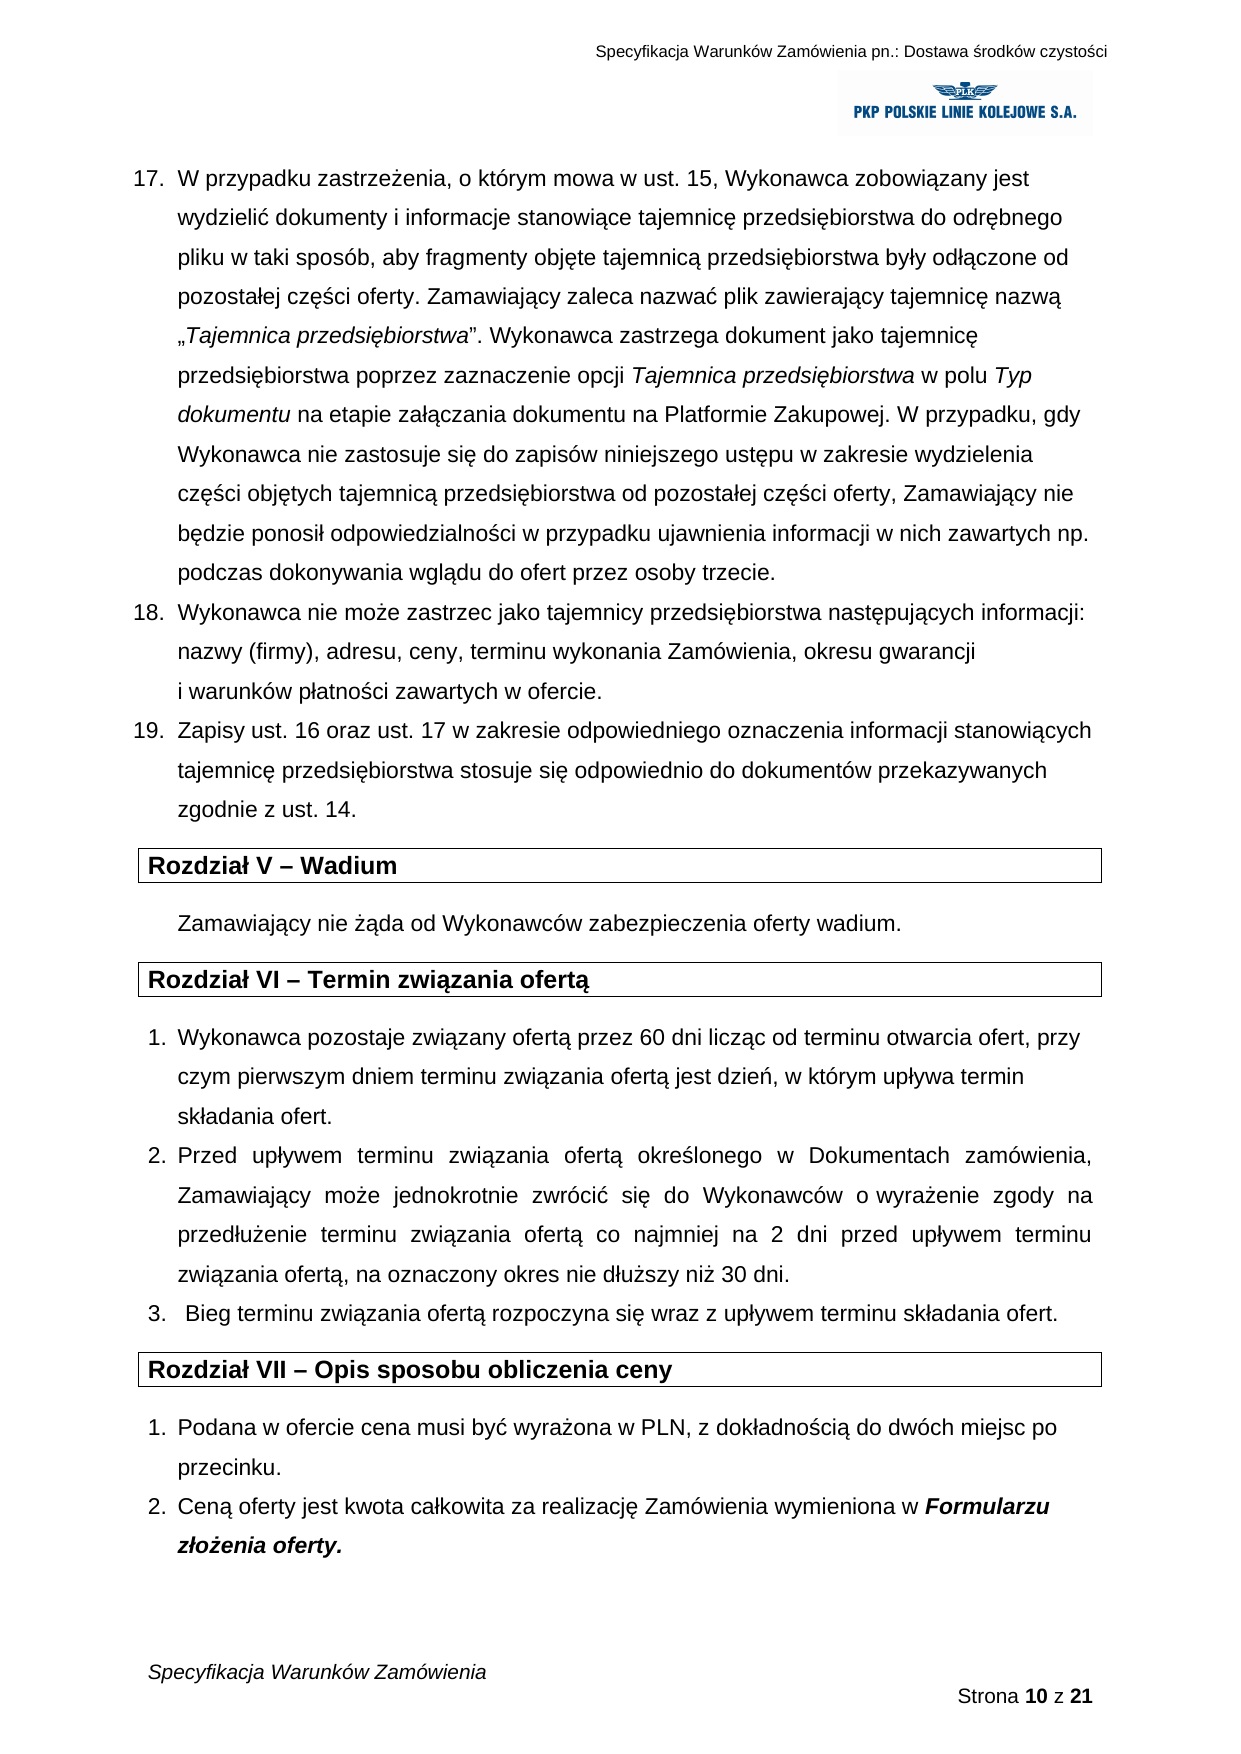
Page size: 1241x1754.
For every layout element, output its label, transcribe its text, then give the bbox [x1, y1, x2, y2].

text Zamawiający nie żąda od Wykonawców zabezpieczenia oferty wadium. [177, 910, 1093, 936]
list Podana w ofercie cena musi być wyrażona w PLN, z dokładnością do dwóch miejsc po przecinku. [148, 1414, 1093, 1480]
list Zapisy ust. 16 oraz ust. 17 w zakresie odpowiedniego oznaczenia informacji stanowiących tajemnicę przedsiębiorstwa stosuje się odpowiednio do dokumentów przekazywanych zgodnie z ust. 14. [133, 717, 1093, 822]
list Przed upływem terminu związania ofertą określonego w Dokumentach zamówienia, Zamawiający może jednokrotnie zwrócić się do Wykonawców o wyrażenie zgody na przedłużenie terminu związania ofertą co najmniej na 2 dni przed upływem terminu związania ofertą, na oznaczony okres nie dłuższy niż 30 dni. [148, 1142, 1093, 1287]
subtitle Rozdział VI – Termin związania ofertą [139, 963, 1101, 996]
list Wykonawca pozostaje związany ofertą przez 60 dni licząc od terminu otwarcia ofert, przy czym pierwszym dniem terminu związania ofertą jest dzień, w którym upływa termin składania ofert. [148, 1024, 1093, 1129]
list Bieg terminu związania ofertą rozpoczyna się wraz z upływem terminu składania ofert. [148, 1300, 1093, 1327]
subtitle Rozdział VII – Opis sposobu obliczenia ceny [139, 1353, 1101, 1386]
subtitle Rozdział V – Wadium [139, 849, 1101, 882]
list Wykonawca nie może zastrzec jako tajemnicy przedsiębiorstwa następujących informacji: nazwy (firmy), adresu, ceny, terminu wykonania Zamówienia, okresu gwarancji i warunków płatności zawartych w ofercie. [133, 599, 1093, 704]
list W przypadku zastrzeżenia, o którym mowa w ust. 15, Wykonawca zobowiązany jest wydzielić dokumenty i informacje stanowiące tajemnicę przedsiębiorstwa do odrębnego pliku w taki sposób, aby fragmenty objęte tajemnicą przedsiębiorstwa były odłączone od pozostałej części oferty. Zamawiający zaleca nazwać plik zawierający tajemnicę nazwą „Tajemnica przedsiębiorstwa”. Wykonawca zastrzega dokument jako tajemnicę przedsiębiorstwa poprzez zaznaczenie opcji Tajemnica przedsiębiorstwa w polu Typ dokumentu na etapie załączania dokumentu na Platformie Zakupowej. W przypadku, gdy Wykonawca nie zastosuje się do zapisów niniejszego ustępu w zakresie wydzielenia części objętych tajemnicą przedsiębiorstwa od pozostałej części oferty, Zamawiający nie będzie ponosił odpowiedzialności w przypadku ujawnienia informacji w nich zawartych np. podczas dokonywania wglądu do ofert przez osoby trzecie. [133, 164, 1093, 586]
picture [837, 70, 1093, 136]
list Ceną oferty jest kwota całkowita za realizację Zamówienia wymieniona w Formularzu złożenia oferty. [148, 1493, 1093, 1559]
